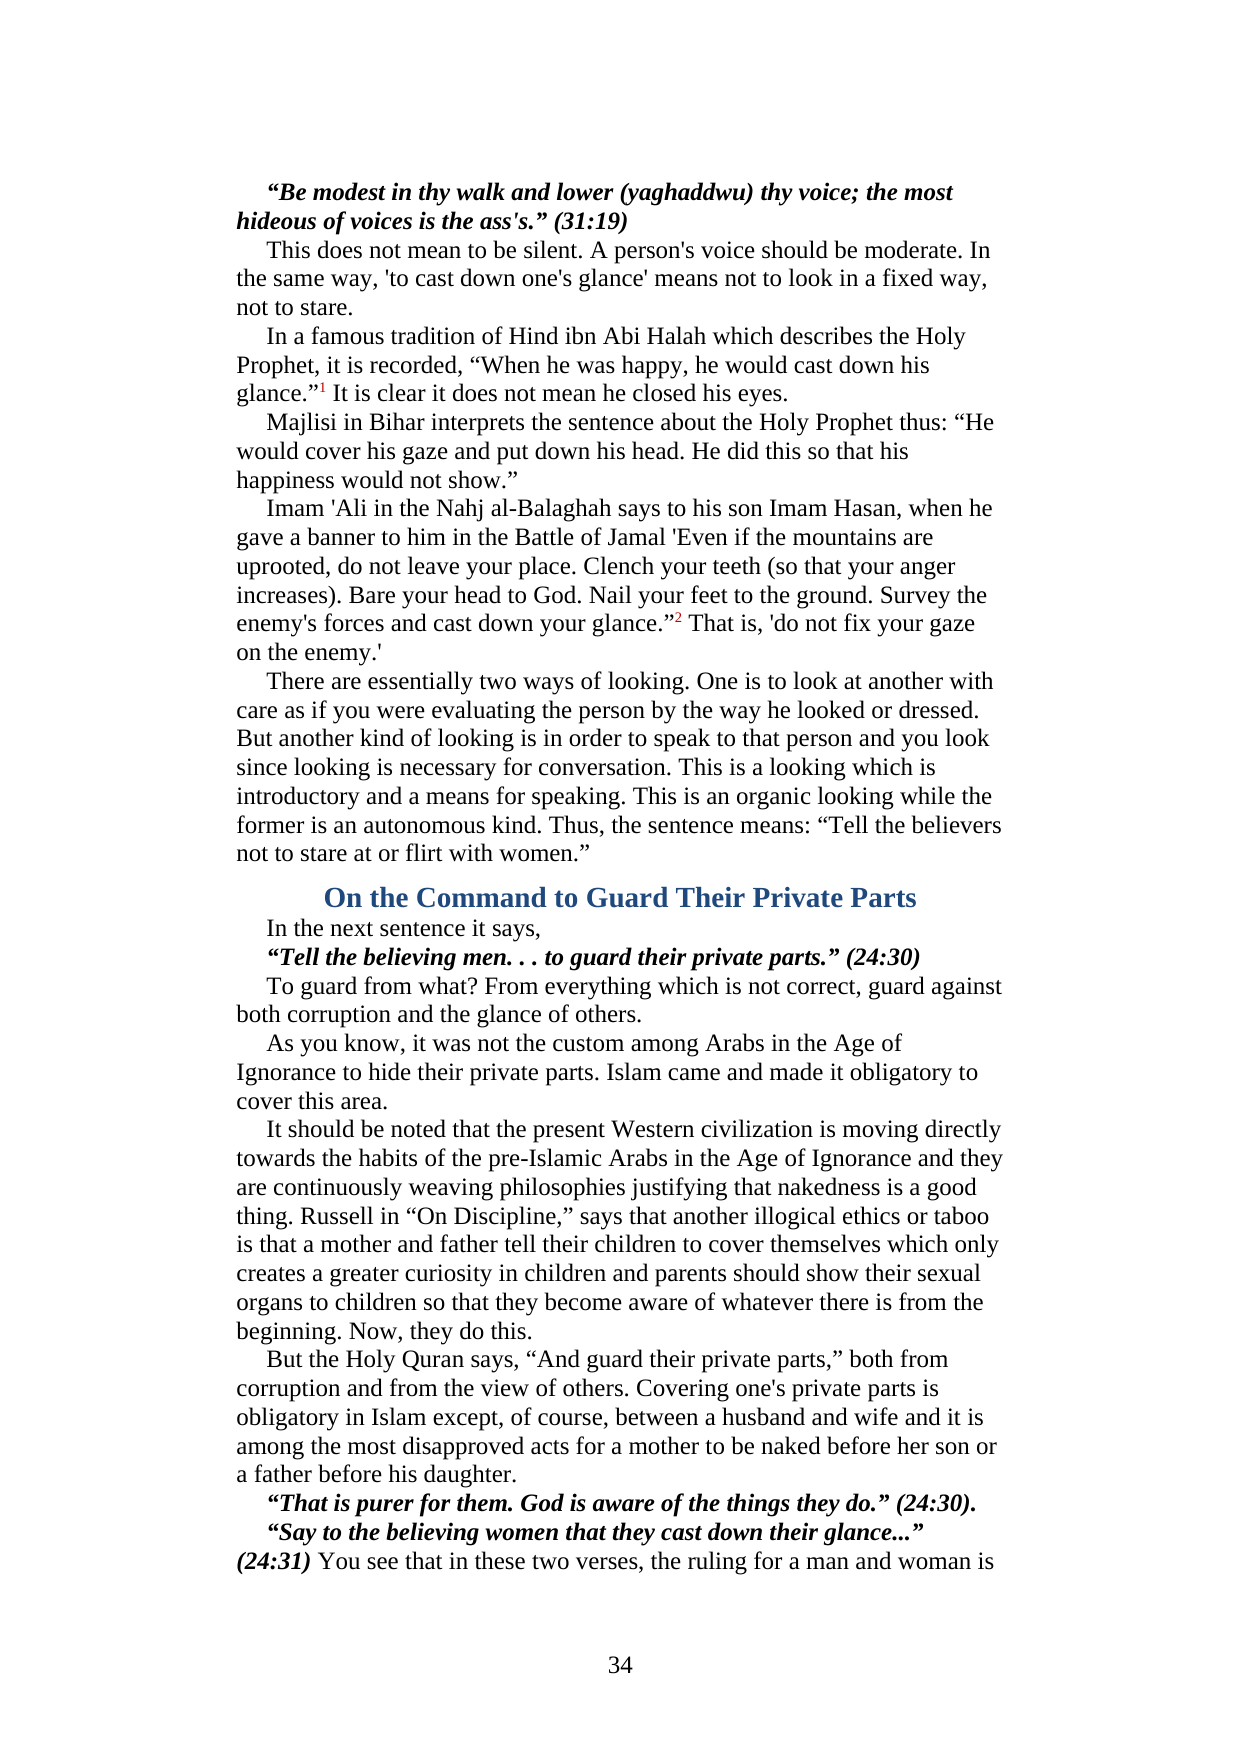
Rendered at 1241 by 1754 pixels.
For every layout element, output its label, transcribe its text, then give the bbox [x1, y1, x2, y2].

text To guard from what? From everything which is not correct, guard against both corruption and the glance of others. [236, 971, 1004, 1028]
text “Be modest in thy walk and lower (yaghaddwu) thy voice; the most hideous of voices is the ass's.” (31:19) [236, 177, 1004, 235]
text This does not mean to be silent. A person's voice should be moderate. In the same way, 'to cast down one's glance' means not to look in a fixed way, not to stare. [236, 235, 1004, 321]
text But the Holy Quran says, “And guard their private parts,” both from corruption and from the view of others. Covering one's private parts is obligatory in Islam except, of course, between a husband and wife and it is among the most disapproved acts for a mother to be naked before her son or a father before his daughter. [236, 1344, 1004, 1488]
text There are essentially two ways of looking. One is to look at another with care as if you were evaluating the person by the way he looked or dressed. But another kind of looking is in order to speak to that person and you look since looking is necessary for conversation. This is a looking which is introductory and a means for speaking. This is an organic looking while the former is an autonomous kind. Thus, the sentence means: “Tell the believers not to stare at or flirt with women.” [236, 666, 1004, 867]
text Imam 'Ali in the Nahj al-Balaghah says to his son Imam Hasan, when he gave a banner to him in the Battle of Jamal 'Even if the mountains are uprooted, do not leave your place. Clench your teeth (so that your anger increases). Bare your head to God. Nail your feet to the ground. Survey the enemy's forces and cast down your glance.”2 That is, 'do not fix your gaze on the enemy.' [236, 493, 1004, 666]
text Majlisi in Bihar interprets the sentence about the Holy Prophet thus: “He would cover his gaze and put down his head. He did this so that his happiness would not show.” [236, 407, 1004, 493]
text As you know, it was not the custom among Arabs in the Age of Ignorance to hide their private parts. Islam came and made it obligatory to cover this area. [236, 1028, 1004, 1114]
subtitle On the Command to Guard Their Private Parts [236, 880, 1004, 913]
text “That is purer for them. God is aware of the things they do.” (24:30). [236, 1488, 1004, 1517]
text It should be noted that the present Western civilization is moving directly towards the habits of the pre-Islamic Arabs in the Age of Ignorance and they are continuously weaving philosophies justifying that nakedness is a good thing. Russell in “On Discipline,” says that another illogical ethics or taboo is that a mother and father tell their children to cover themselves which only creates a greater curiosity in children and parents should show their sexual organs to children so that they become aware of whatever there is from the beginning. Now, they do this. [236, 1114, 1004, 1344]
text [236, 1517, 1004, 1574]
text In the next sentence it says, [236, 913, 1004, 942]
text In a famous tradition of Hind ibn Abi Halah which describes the Holy Prophet, it is recorded, “When he was happy, he would cast down his glance.”1 It is clear it does not mean he closed his eyes. [236, 321, 1004, 407]
text “Tell the believing men. . . to guard their private parts.” (24:30) [236, 942, 1004, 971]
